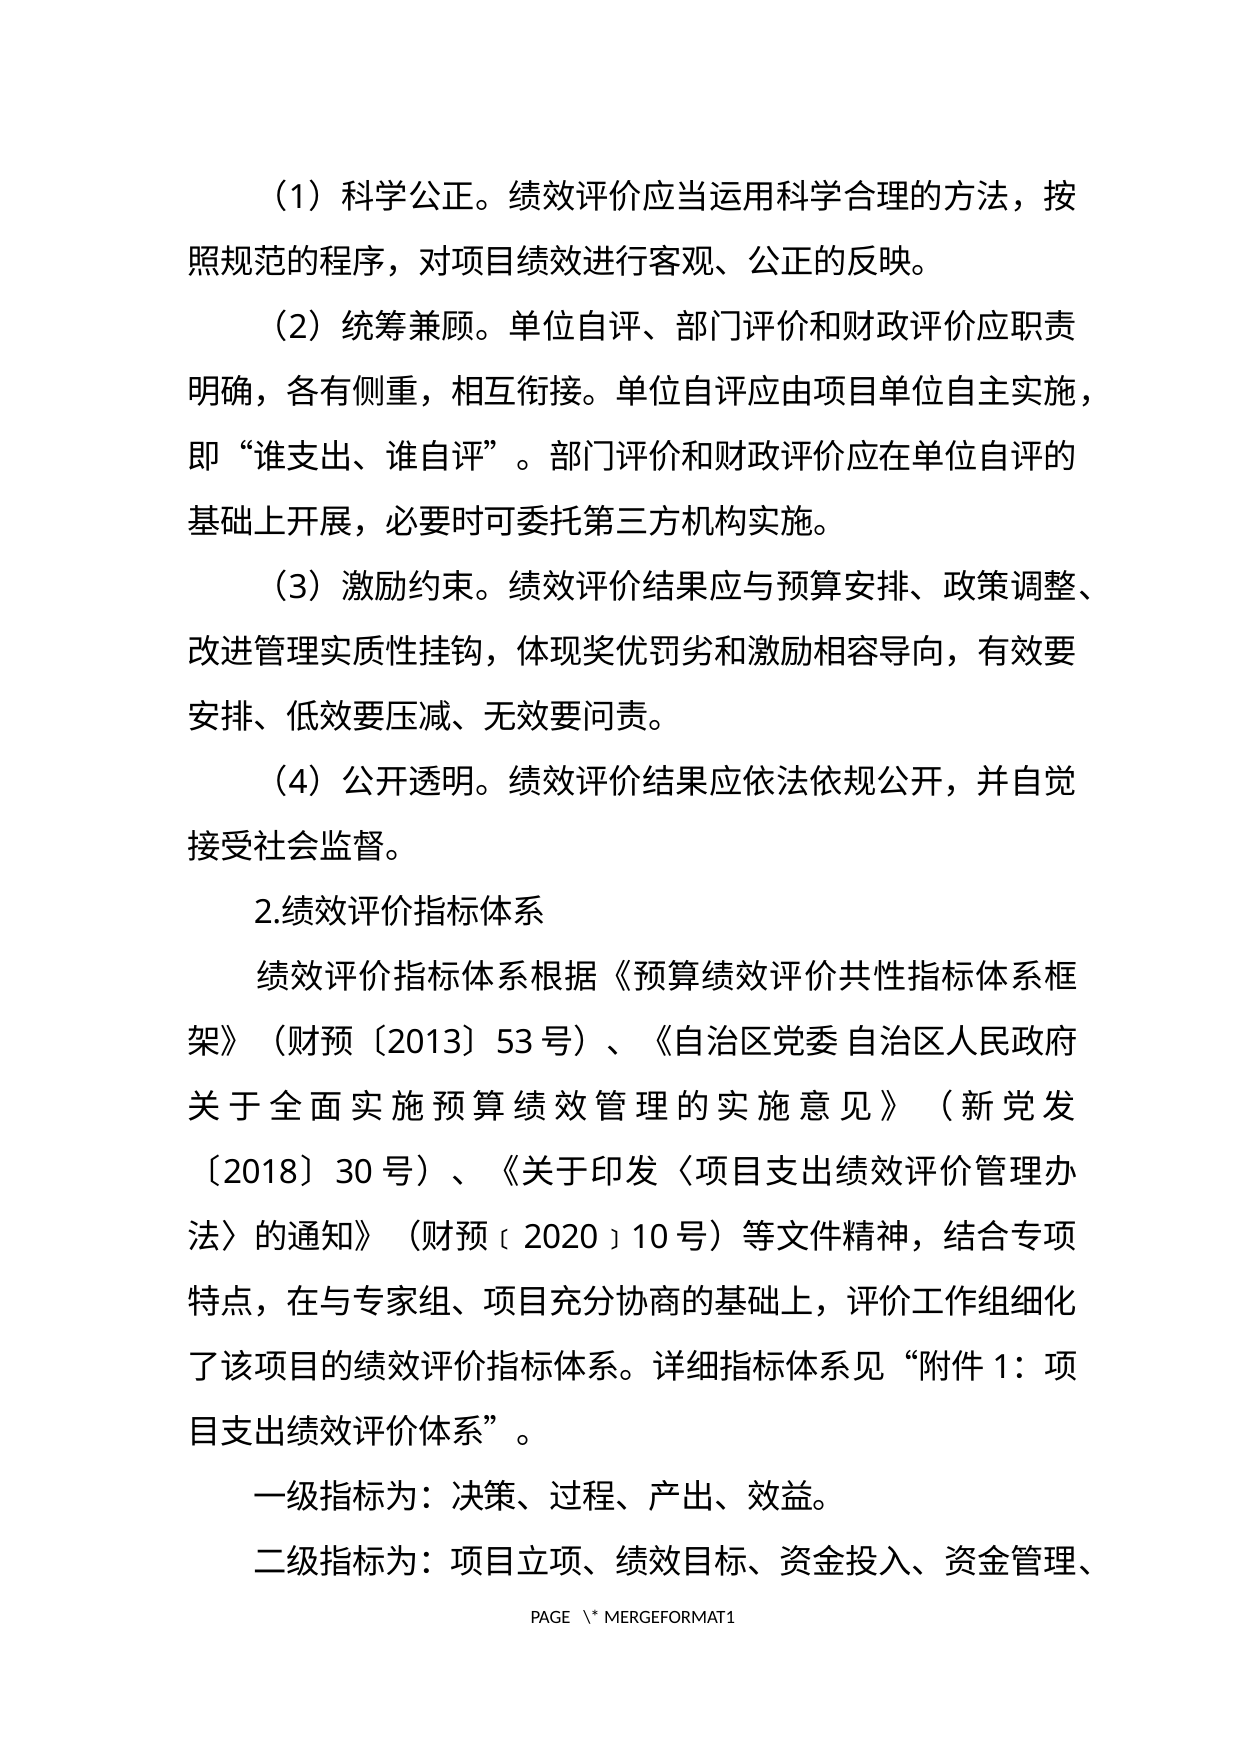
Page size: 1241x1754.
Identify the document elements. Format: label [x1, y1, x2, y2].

text [187, 162, 1078, 1592]
